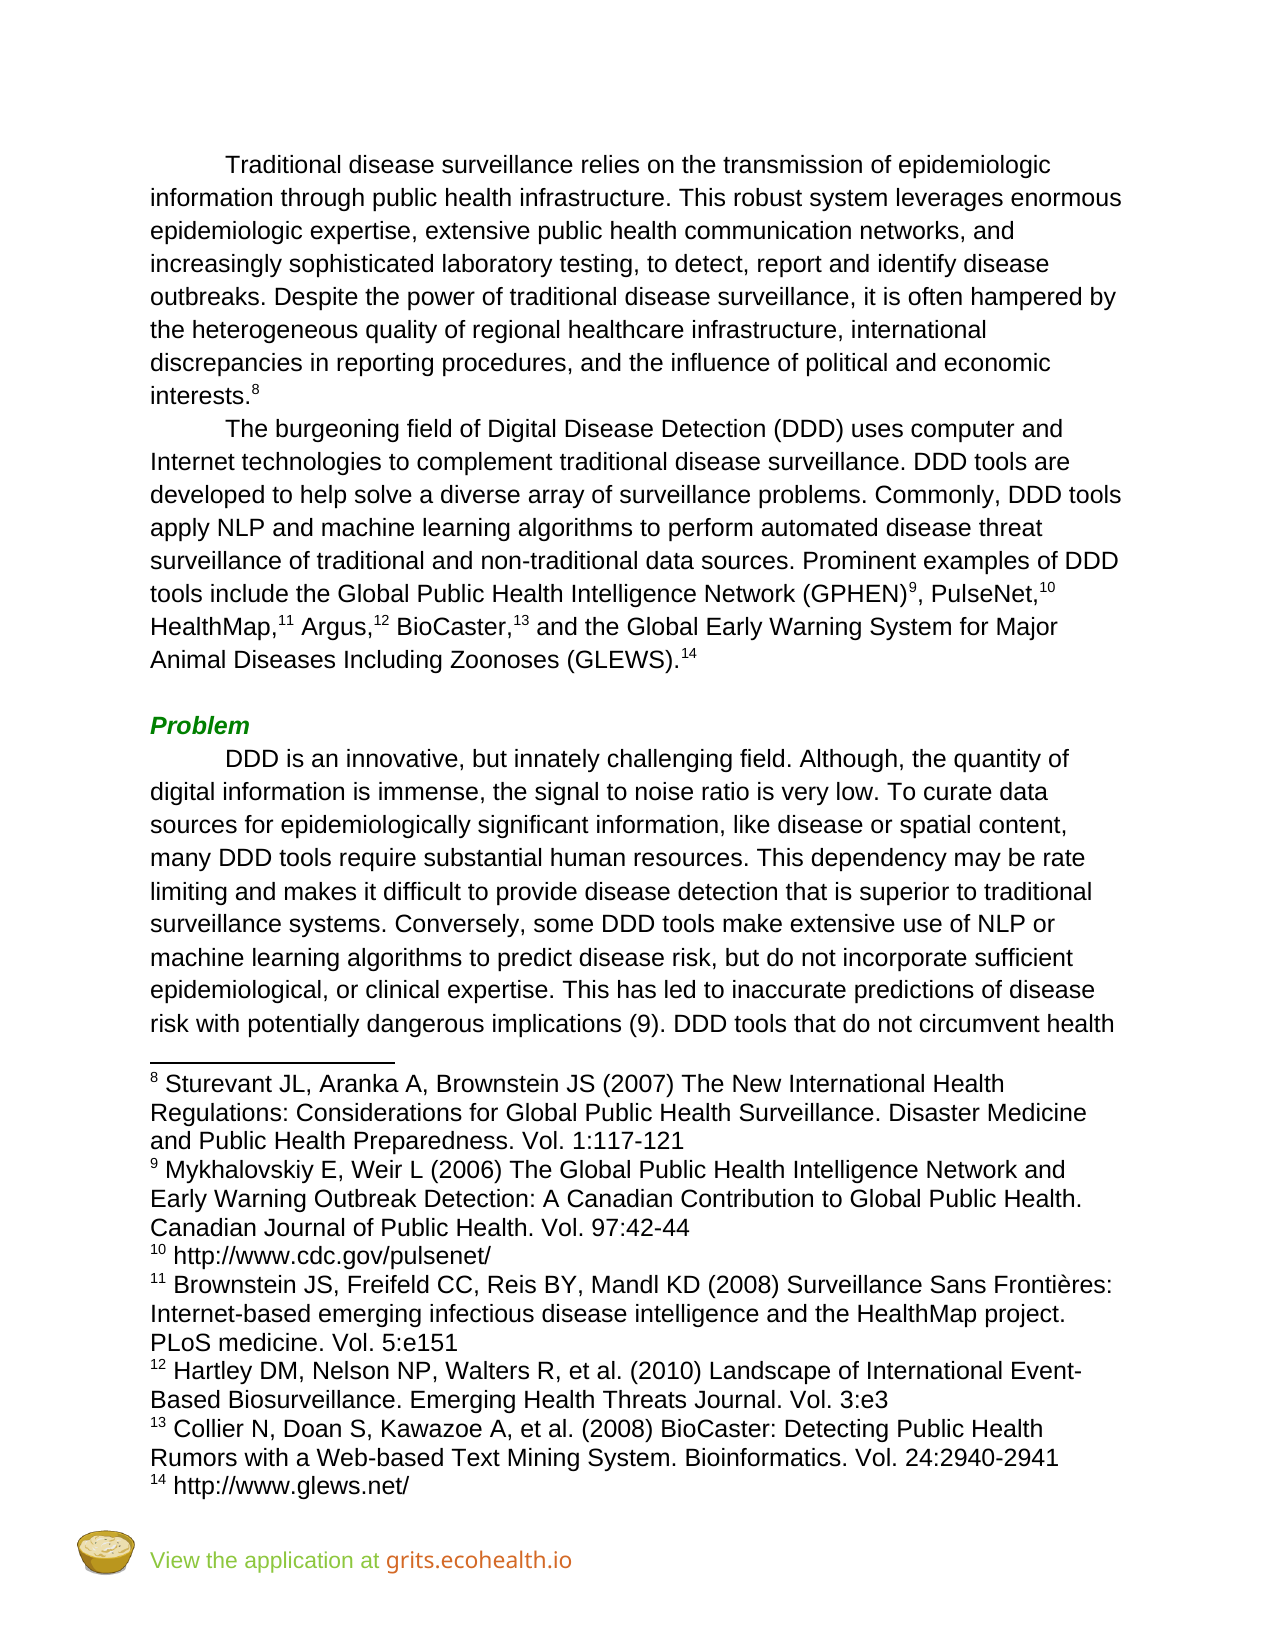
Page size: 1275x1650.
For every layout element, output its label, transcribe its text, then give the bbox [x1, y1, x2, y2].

text The burgeoning field of Digital Disease Detection (DDD) uses computer and Internet technologies to complement traditional disease surveillance. DDD tools are developed to help solve a diverse array of surveillance problems. Commonly, DDD tools apply NLP and machine learning algorithms to perform automated disease threat surveillance of traditional and non-traditional data sources. Prominent examples of DDD tools include the Global Public Health Intelligence Network (GPHEN), PulseNet, HealthMap, Argus, BioCaster, and the Global Early Warning System for Major Animal Diseases Including Zoonoses (GLEWS). [150, 414, 1125, 674]
text DDD is an innovative, but innately challenging field. Although, the quantity of digital information is immense, the signal to noise ratio is very low. To curate data sources for epidemiologically significant information, like disease or spatial content, many DDD tools require substantial human resources. This dependency may be rate limiting and makes it difficult to provide disease detection that is superior to traditional surveillance systems. Conversely, some DDD tools make extensive use of NLP or machine learning algorithms to predict disease risk, but do not incorporate sufficient epidemiological, or clinical expertise. This has led to inaccurate predictions of disease risk with potentially dangerous implications (9). DDD tools that do not circumvent health analysts, and enable public health analysts to examine digital sources more efficiently are critically needed. [150, 744, 1125, 1037]
text Traditional disease surveillance relies on the transmission of epidemiologic information through public health infrastructure. This robust system leverages enormous epidemiologic expertise, extensive public health communication networks, and increasingly sophisticated laboratory testing, to detect, report and identify disease outbreaks. Despite the power of traditional disease surveillance, it is often hampered by the heterogeneous quality of regional healthcare infrastructure, international discrepancies in reporting procedures, and the influence of political and economic interests. [150, 150, 1125, 410]
picture [75, 1518, 136, 1580]
text Problem [150, 711, 1125, 740]
